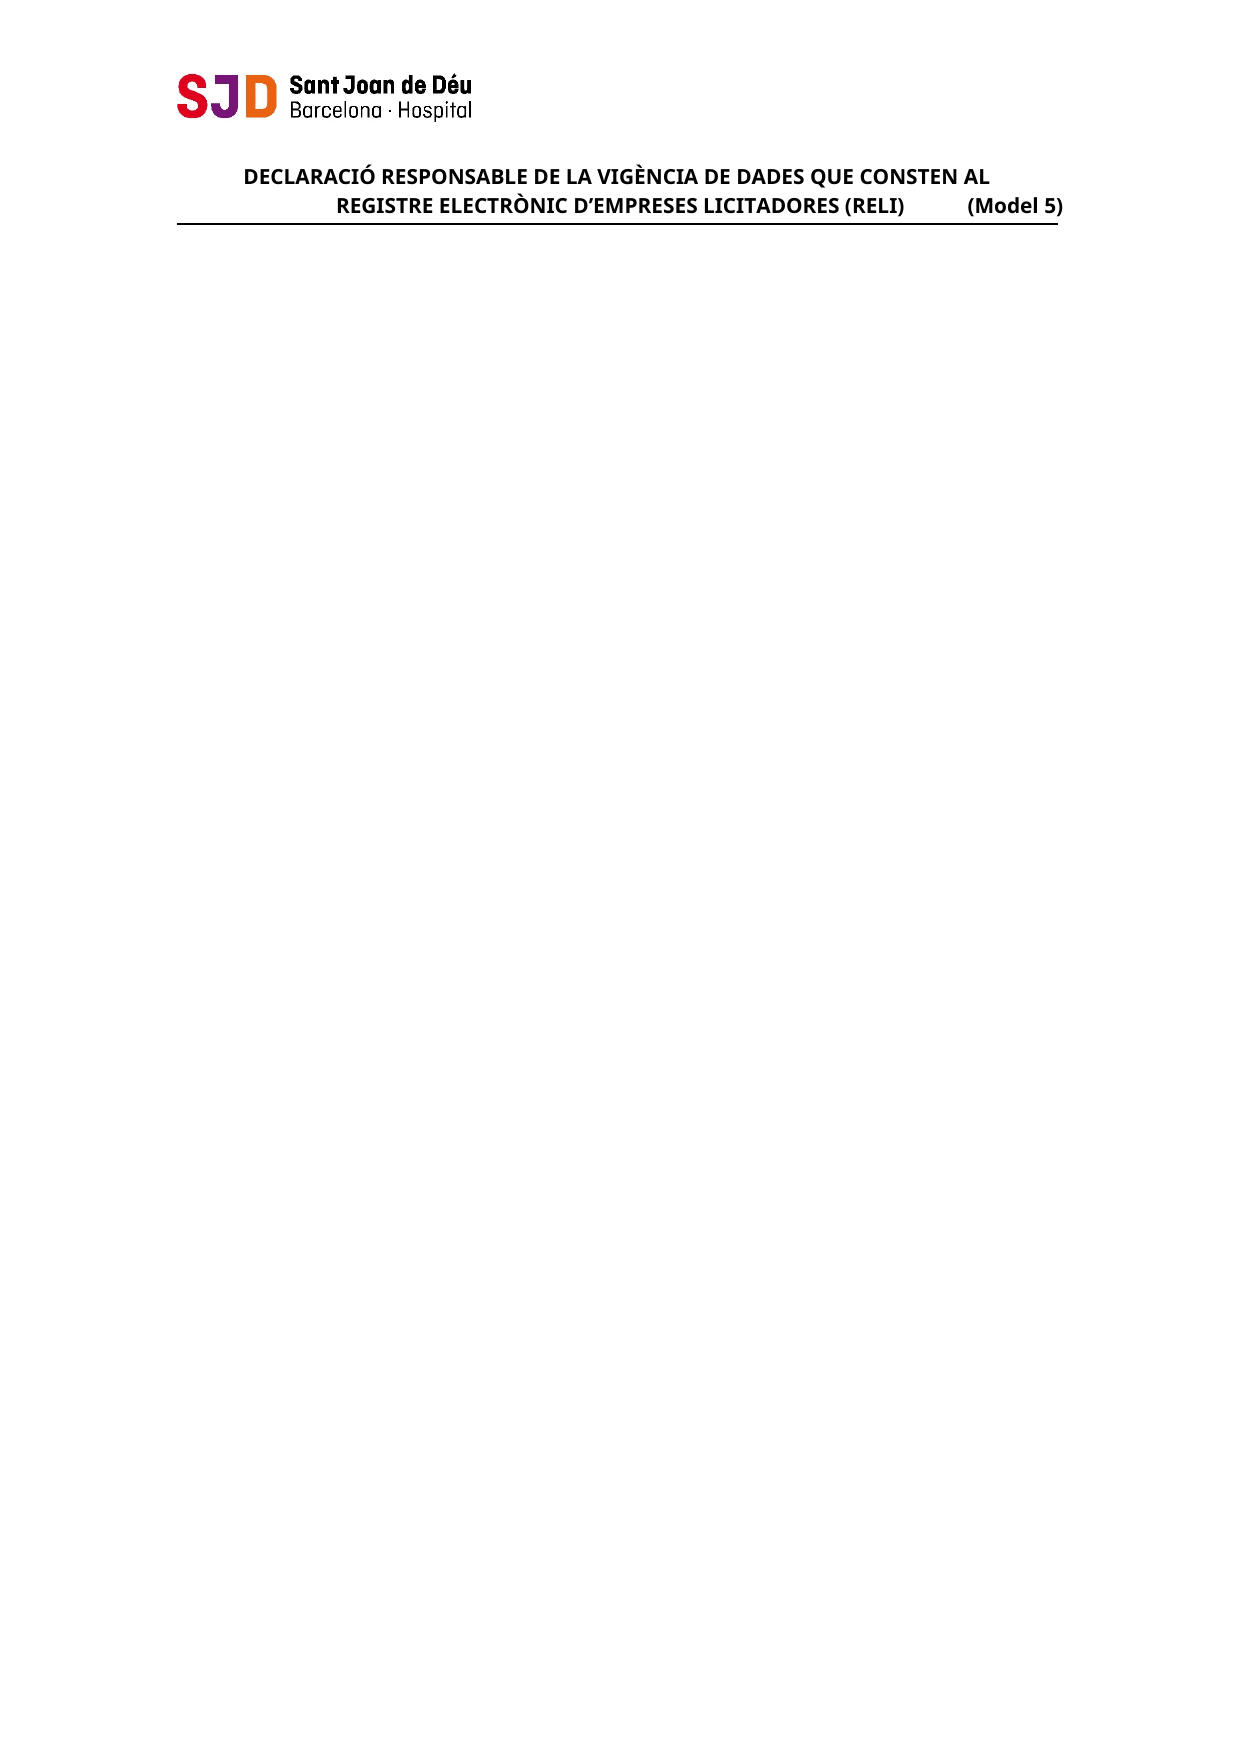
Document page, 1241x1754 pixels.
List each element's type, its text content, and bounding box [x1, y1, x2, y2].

subtitle REGISTRE ELECTRÒNIC D’EMPRESES LICITADORES (RELI) (Model 5) [170, 191, 1063, 219]
subtitle DECLARACIÓ RESPONSABLE DE LA VIGÈNCIA DE DADES QUE CONSTEN AL [170, 162, 1063, 191]
picture [177, 73, 471, 122]
